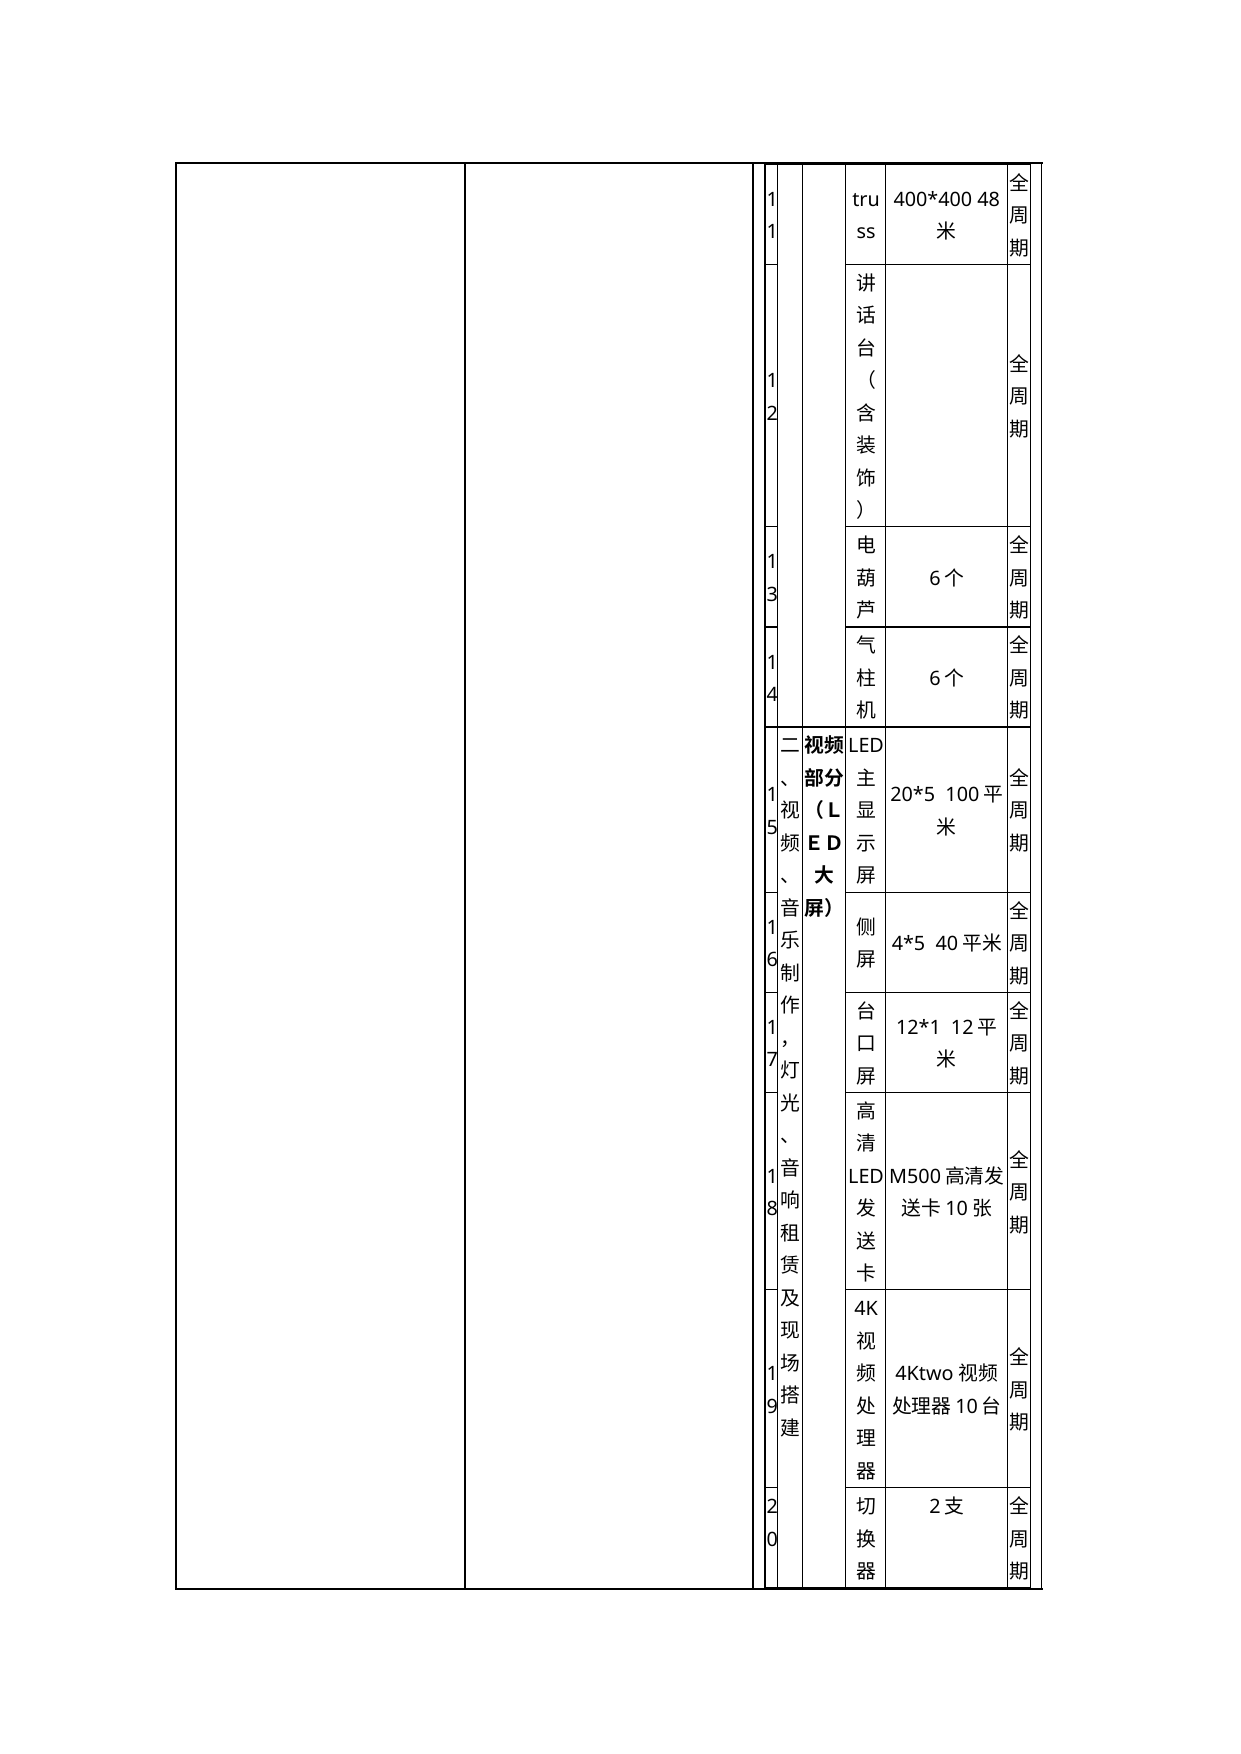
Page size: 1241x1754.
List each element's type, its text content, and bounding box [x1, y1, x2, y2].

table_cell [766, 698, 777, 726]
table_cell [766, 628, 777, 696]
table_cell [846, 893, 885, 992]
table_cell [1008, 1290, 1030, 1487]
table_cell [778, 728, 802, 1587]
table_cell [766, 527, 777, 626]
table_cell [886, 1488, 1007, 1587]
table_cell [1008, 1488, 1030, 1587]
table_cell [1008, 265, 1030, 526]
table_cell [846, 993, 885, 1092]
table_cell [1008, 893, 1030, 992]
table_cell [846, 1290, 885, 1487]
table_cell [766, 728, 777, 892]
table_cell [1031, 164, 1041, 1588]
table_cell [766, 1290, 777, 1487]
table_cell [1008, 527, 1030, 626]
table_cell [1008, 1093, 1030, 1289]
table_cell [846, 265, 885, 526]
table_cell ★ [466, 164, 752, 1588]
table_cell [766, 1488, 777, 1587]
table_cell [778, 165, 802, 726]
table_cell [766, 893, 777, 992]
table_cell [766, 265, 777, 526]
table_cell [803, 728, 845, 1587]
table_cell [886, 1290, 1007, 1487]
table_cell [766, 165, 777, 264]
table_cell [886, 1093, 1007, 1289]
table_cell [846, 728, 885, 892]
table_cell [886, 993, 1007, 1092]
table_cell [766, 993, 777, 1092]
table_cell [803, 165, 845, 726]
table_cell [1008, 628, 1030, 726]
table_cell [754, 164, 764, 1588]
table_cell [846, 1488, 885, 1587]
table_cell [886, 165, 1007, 264]
table_cell [1008, 993, 1030, 1092]
table_cell [1008, 165, 1030, 264]
table_cell [766, 1093, 777, 1289]
table_cell [1008, 728, 1030, 892]
table_cell 1 [177, 164, 464, 1588]
table_cell [846, 1093, 885, 1289]
